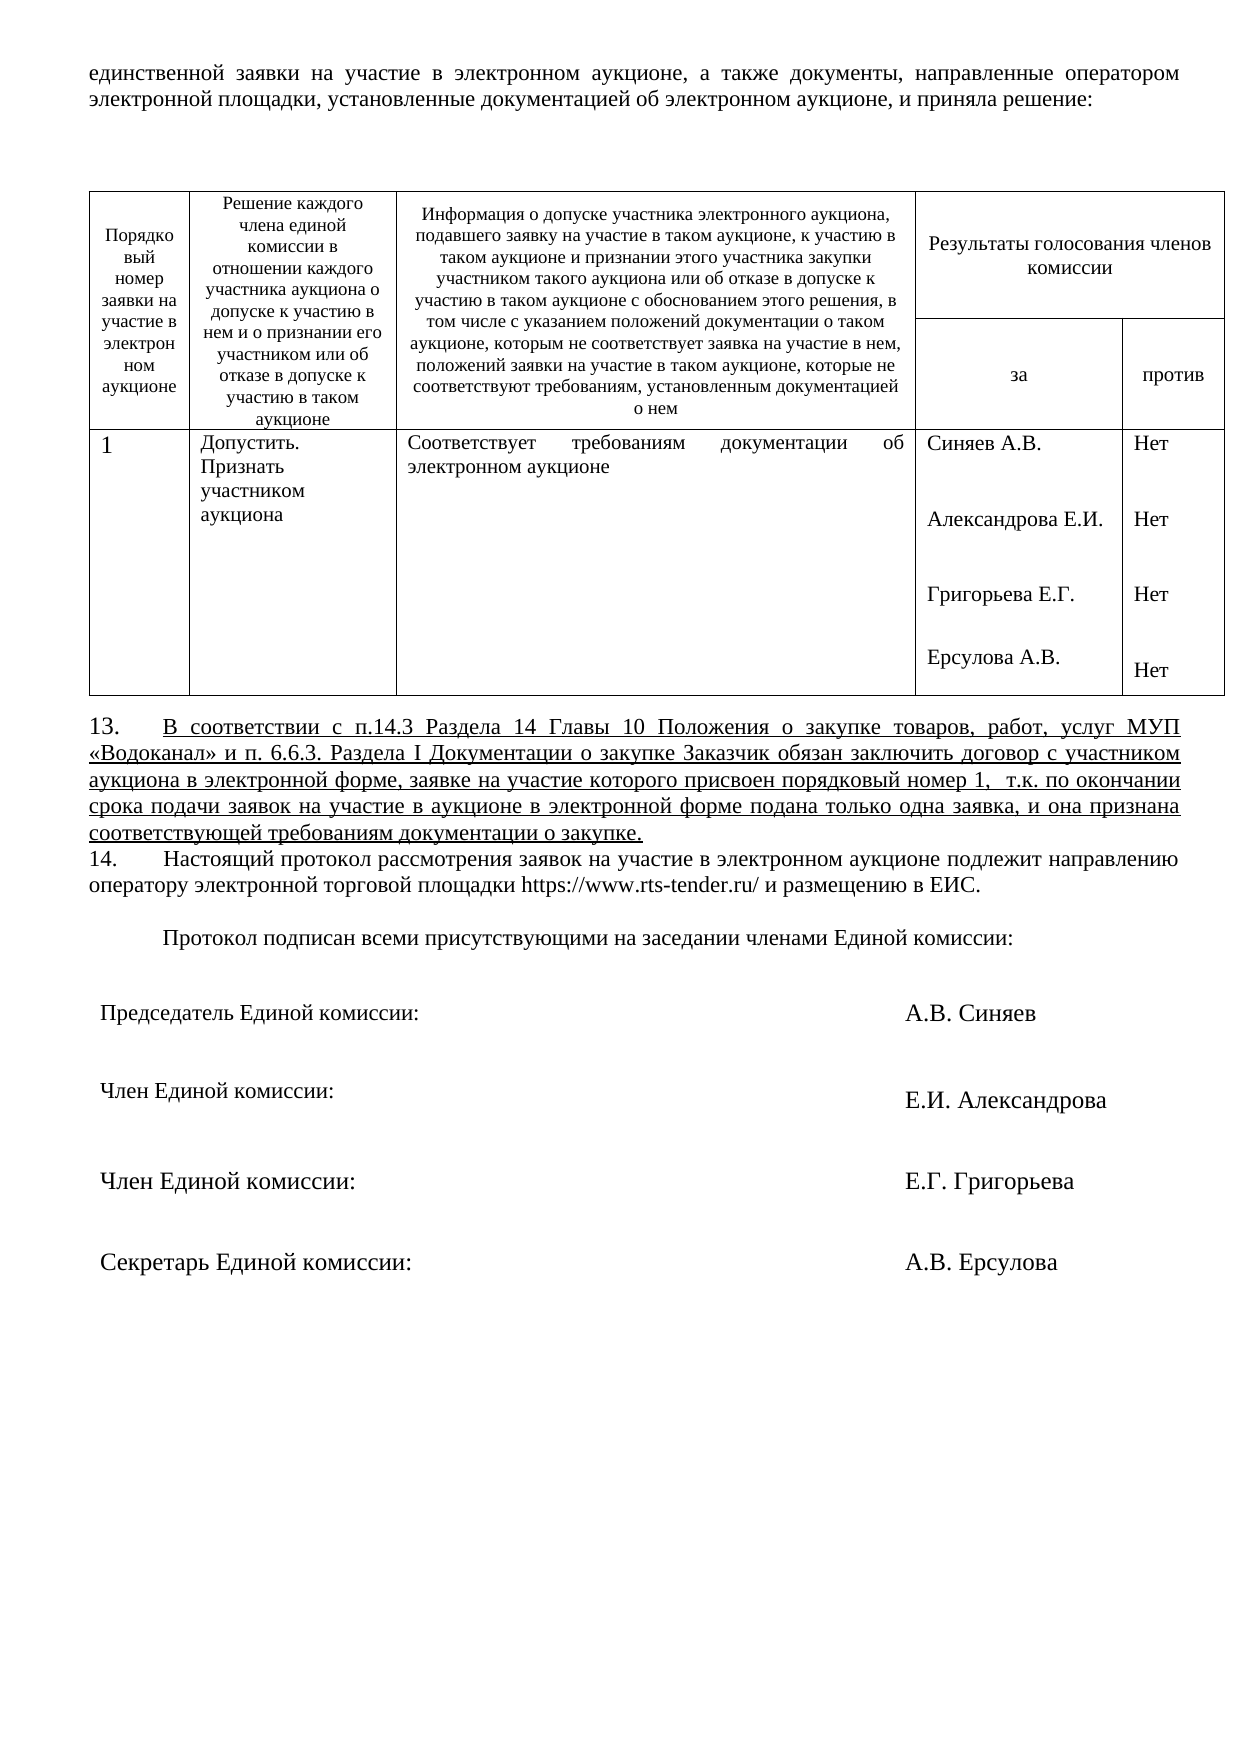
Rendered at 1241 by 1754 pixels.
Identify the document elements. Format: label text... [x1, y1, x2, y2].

table_cell Синяев А.В. Александрова Е.И. Григорьева Е.Г. Ерсулова А.В. [916, 430, 1122, 695]
table_header Председатель Единой комиссии: Член Единой комиссии: [89, 999, 894, 1166]
table_header Информация о допуске участника электронного аукциона, подавшего заявку на участие в таком аукционе, к участию в таком аукционе и признании этого участника закупки участником такого аукциона или об отказе в допуске к участию в таком аукционе с обоснованием этого решения, в том числе с указанием положений документации о таком аукционе, которым не соответствует заявка на участие в нем, положений заявки на участие в таком аукционе, которые не соответствуют требованиям, установленным документацией о нем [397, 192, 915, 429]
table_header Результаты голосования членов комиссии [916, 192, 1224, 317]
table_header Порядковый номер заявки на участие в электронном аукционе [90, 192, 189, 429]
text 14. Настоящий протокол рассмотрения заявок на участие в электронном аукционе подлежит направлению оператору электронной торговой площадки https://www.rts-tender.ru/ и размещению в ЕИС. [89, 845, 1181, 898]
table_cell Нет Нет Нет Нет [1123, 430, 1224, 695]
table_cell Член Единой комиссии: [89, 1166, 894, 1247]
table_cell против [1123, 319, 1224, 429]
table_cell Допустить. Признать участником аукциона [190, 430, 396, 695]
table_cell Секретарь Единой комиссии: [89, 1248, 894, 1329]
table_header А.В. Синяев Е.И. Александрова [894, 999, 1158, 1166]
table_cell 1 [90, 430, 189, 695]
table_cell А.В. Ерсулова [894, 1248, 1158, 1329]
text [89, 59, 1181, 112]
text 13. В соответствии с п.14.3 Раздела 14 Главы 10 Положения о закупке товаров, работ, услуг МУП «Водоканал» и п. 6.6.3. Раздела I Документации о закупке Заказчик обязан заключить договор с участником аукциона в электронной форме, заявке на участие которого присвоен порядковый номер 1, т.к. по окончании срока подачи заявок на участие в аукционе в электронной форме подана только одна заявка, и она признана соответствующей требованиям документации о закупке. [89, 816, 1181, 845]
text Протокол подписан всеми присутствующими на заседании членами Единой комиссии: [89, 924, 1181, 950]
table_cell Соответствует требованиям документации об электронном аукционе [397, 430, 915, 695]
text 13. В соответствии с п.14.3 Раздела 14 Главы 10 Положения о закупке товаров, работ, услуг МУП «Водоканал» и п. 6.6.3. Раздела I Документации о закупке Заказчик обязан заключить договор с участником аукциона в электронной форме, заявке на участие которого присвоен порядковый номер 1, т.к. по окончании срока подачи заявок на участие в аукционе в электронной форме подана только одна заявка, и она признана соответствующей требованиям документации о закупке. [89, 711, 1181, 762]
table_header Решение каждого члена единой комиссии в отношении каждого участника аукциона о допуске к участию в нем и о признании его участником или об отказе в допуске к участию в таком аукционе [190, 192, 396, 429]
table_cell за [916, 319, 1122, 429]
table_cell Е.Г. Григорьева [894, 1166, 1158, 1247]
